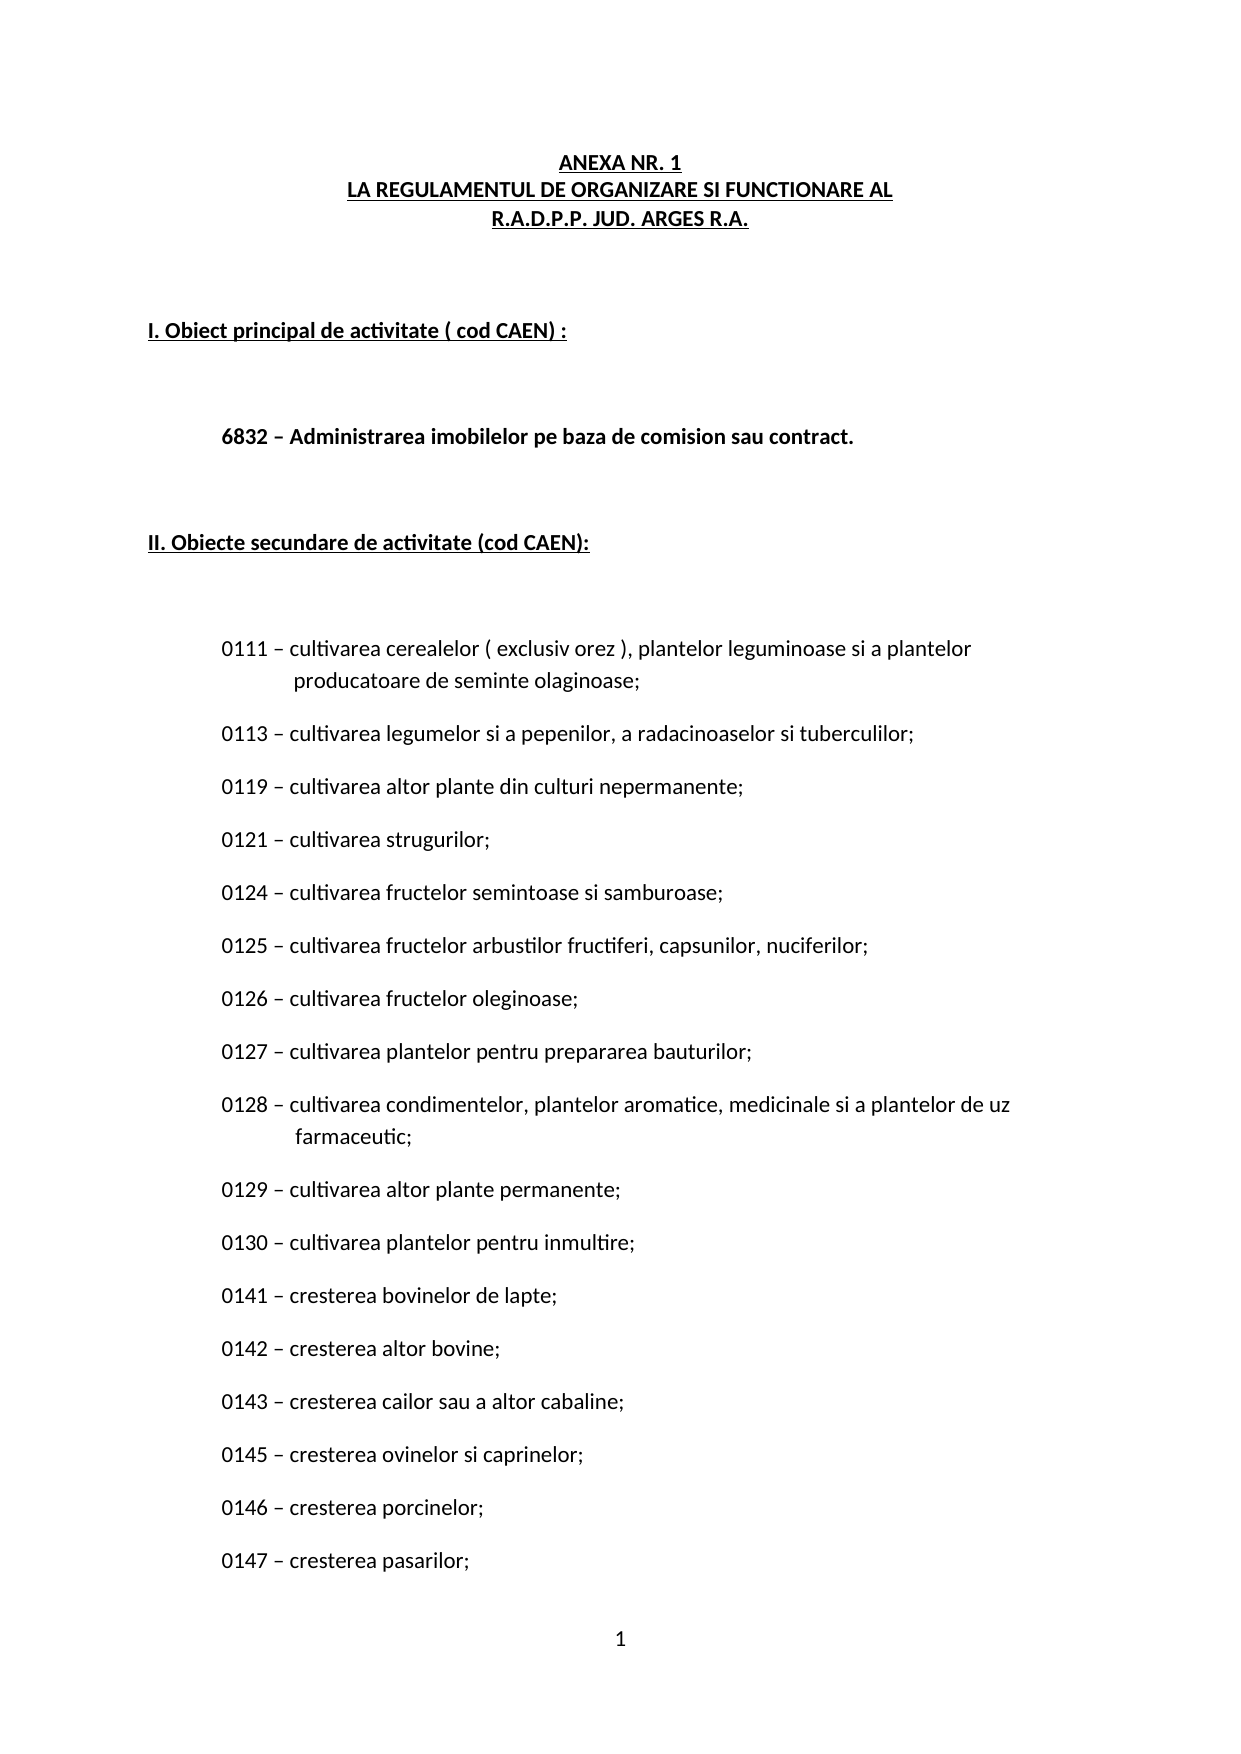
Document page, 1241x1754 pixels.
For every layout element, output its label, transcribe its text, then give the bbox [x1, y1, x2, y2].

text 0111 – cultivarea cerealelor ( exclusiv orez ), plantelor leguminoase si a plantelor producatoare de seminte olaginoase; [148, 634, 1093, 694]
text 0147 – cresterea pasarilor; [148, 1547, 1093, 1574]
text 0119 – cultivarea altor plante din culturi nepermanente; [148, 772, 1093, 800]
text 0142 – cresterea altor bovine; [148, 1334, 1093, 1362]
text 0124 – cultivarea fructelor semintoase si samburoase; [148, 878, 1093, 906]
text ANEXA NR. 1 [148, 148, 1093, 176]
text 0125 – cultivarea fructelor arbustilor fructiferi, capsunilor, nuciferilor; [148, 931, 1093, 959]
text I. Obiect principal de activitate ( cod CAEN) : [148, 316, 1093, 344]
text LA REGULAMENTUL DE ORGANIZARE SI FUNCTIONARE AL [148, 176, 1093, 204]
text 0143 – cresterea cailor sau a altor cabaline; [148, 1387, 1093, 1416]
text II. Obiecte secundare de activitate (cod CAEN): [148, 528, 1093, 556]
text 0128 – cultivarea condimentelor, plantelor aromatice, medicinale si a plantelor de uz farmaceutic; [148, 1090, 1093, 1150]
text 0130 – cultivarea plantelor pentru inmultire; [148, 1228, 1093, 1256]
text 6832 – Administrarea imobilelor pe baza de comision sau contract. [148, 422, 1093, 450]
text R.A.D.P.P. JUD. ARGES R.A. [148, 204, 1093, 232]
text 0127 – cultivarea plantelor pentru prepararea bauturilor; [148, 1037, 1093, 1065]
text 0141 – cresterea bovinelor de lapte; [148, 1281, 1093, 1309]
text 0145 – cresterea ovinelor si caprinelor; [148, 1441, 1093, 1468]
text 0113 – cultivarea legumelor si a pepenilor, a radacinoaselor si tuberculilor; [148, 719, 1093, 747]
text 0146 – cresterea porcinelor; [148, 1493, 1093, 1522]
text 0121 – cultivarea strugurilor; [148, 825, 1093, 853]
text 0129 – cultivarea altor plante permanente; [148, 1175, 1093, 1203]
text 0126 – cultivarea fructelor oleginoase; [148, 984, 1093, 1012]
